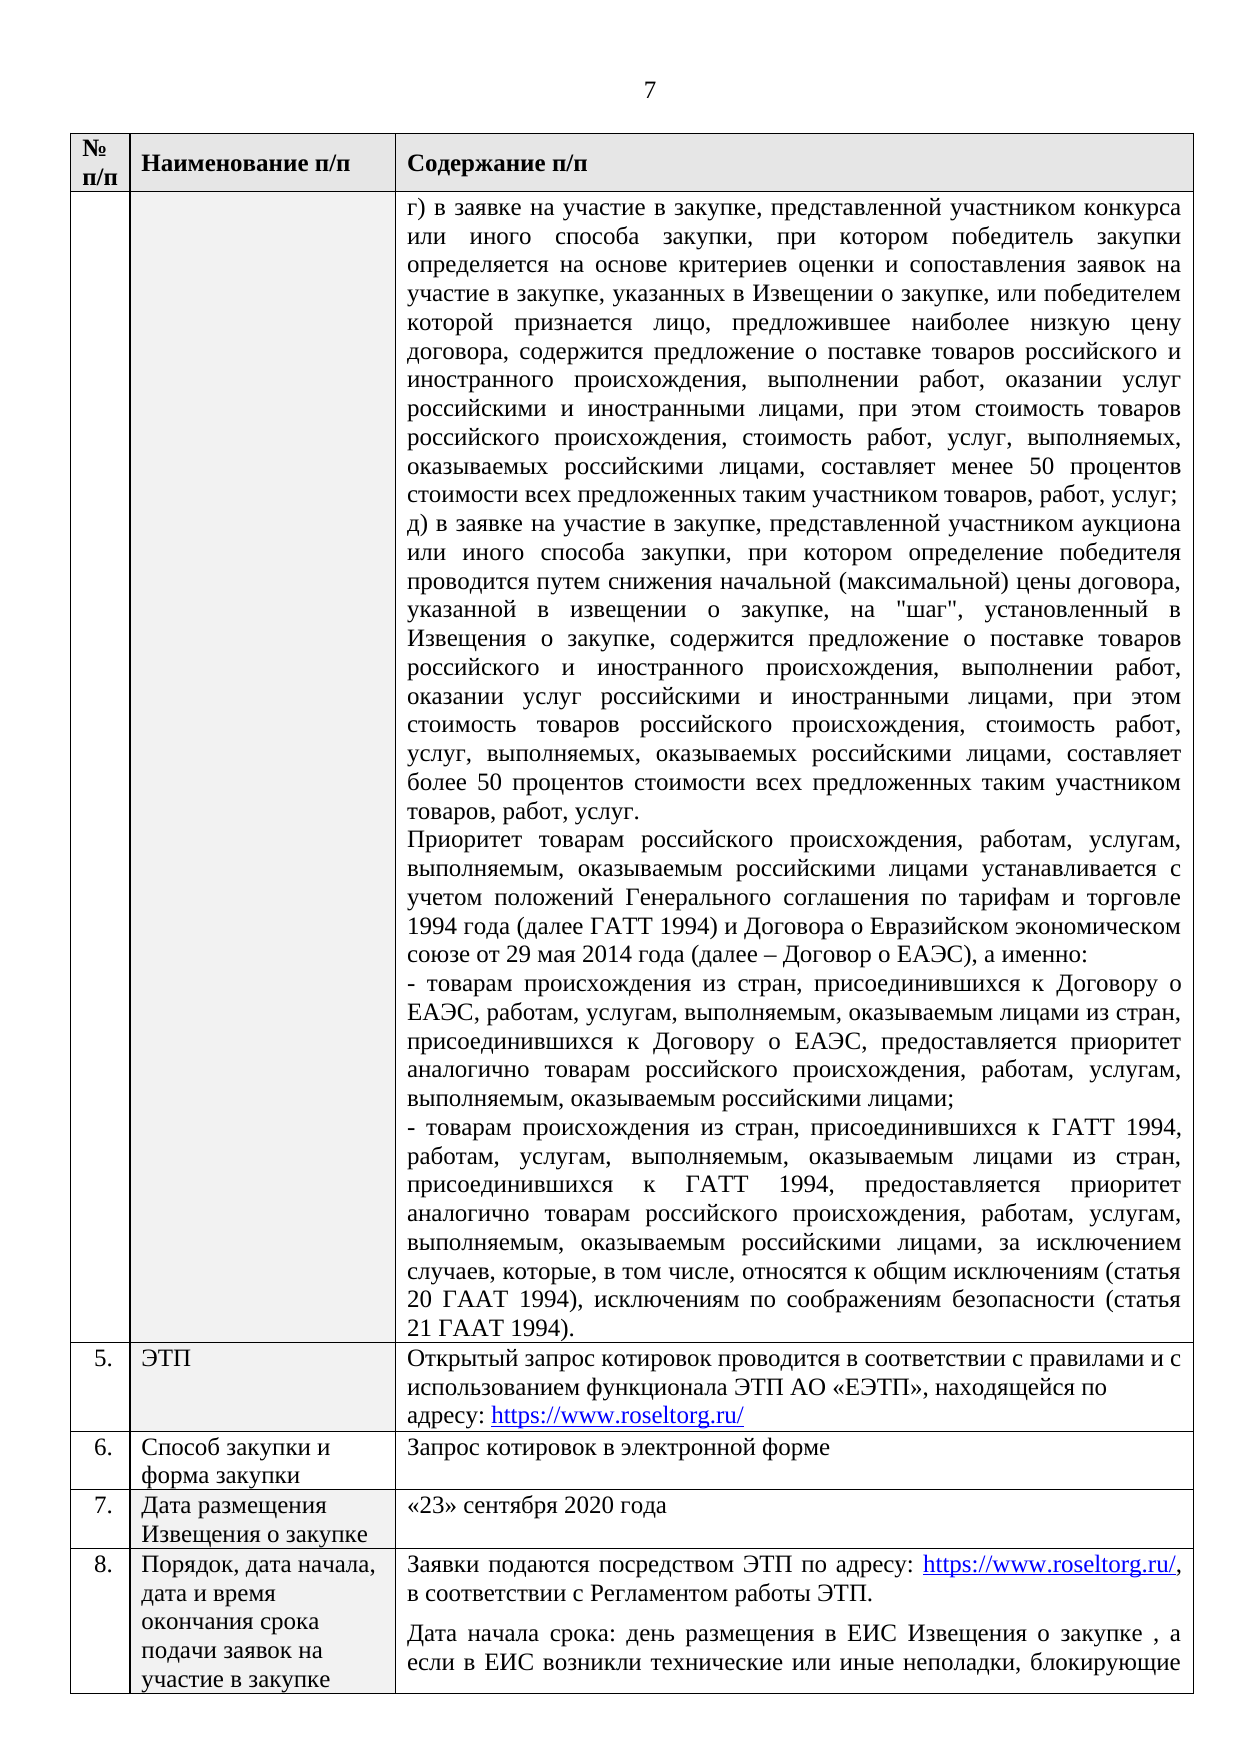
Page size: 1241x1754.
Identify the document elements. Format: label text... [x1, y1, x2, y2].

table_header Содержание п/п [396, 134, 1193, 191]
table_cell [71, 1490, 129, 1548]
table_cell [71, 1432, 129, 1489]
table_cell Дата размещения Извещения о закупке [131, 1490, 395, 1548]
table_cell [396, 1490, 1193, 1548]
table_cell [131, 1549, 395, 1693]
table_cell ЭТП [131, 1343, 395, 1431]
table_cell Открытый запрос котировок проводится в соответствии с правилами и с использованием функционала ЭТП АО «ЕЭТП», находящейся по адресу: https://www.roseltorg.ru/ [396, 1343, 1193, 1431]
table_cell [71, 1343, 129, 1431]
table_cell Запрос котировок в электронной форме [396, 1432, 1193, 1489]
table_cell Способ закупки и форма закупки [131, 1432, 395, 1489]
table_header Наименование п/п [131, 134, 395, 191]
table_cell [71, 192, 129, 1342]
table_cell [396, 192, 1193, 1342]
table_cell [71, 1549, 129, 1693]
table_header № п/п [71, 134, 129, 191]
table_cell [396, 1549, 1193, 1693]
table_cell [131, 192, 395, 1342]
